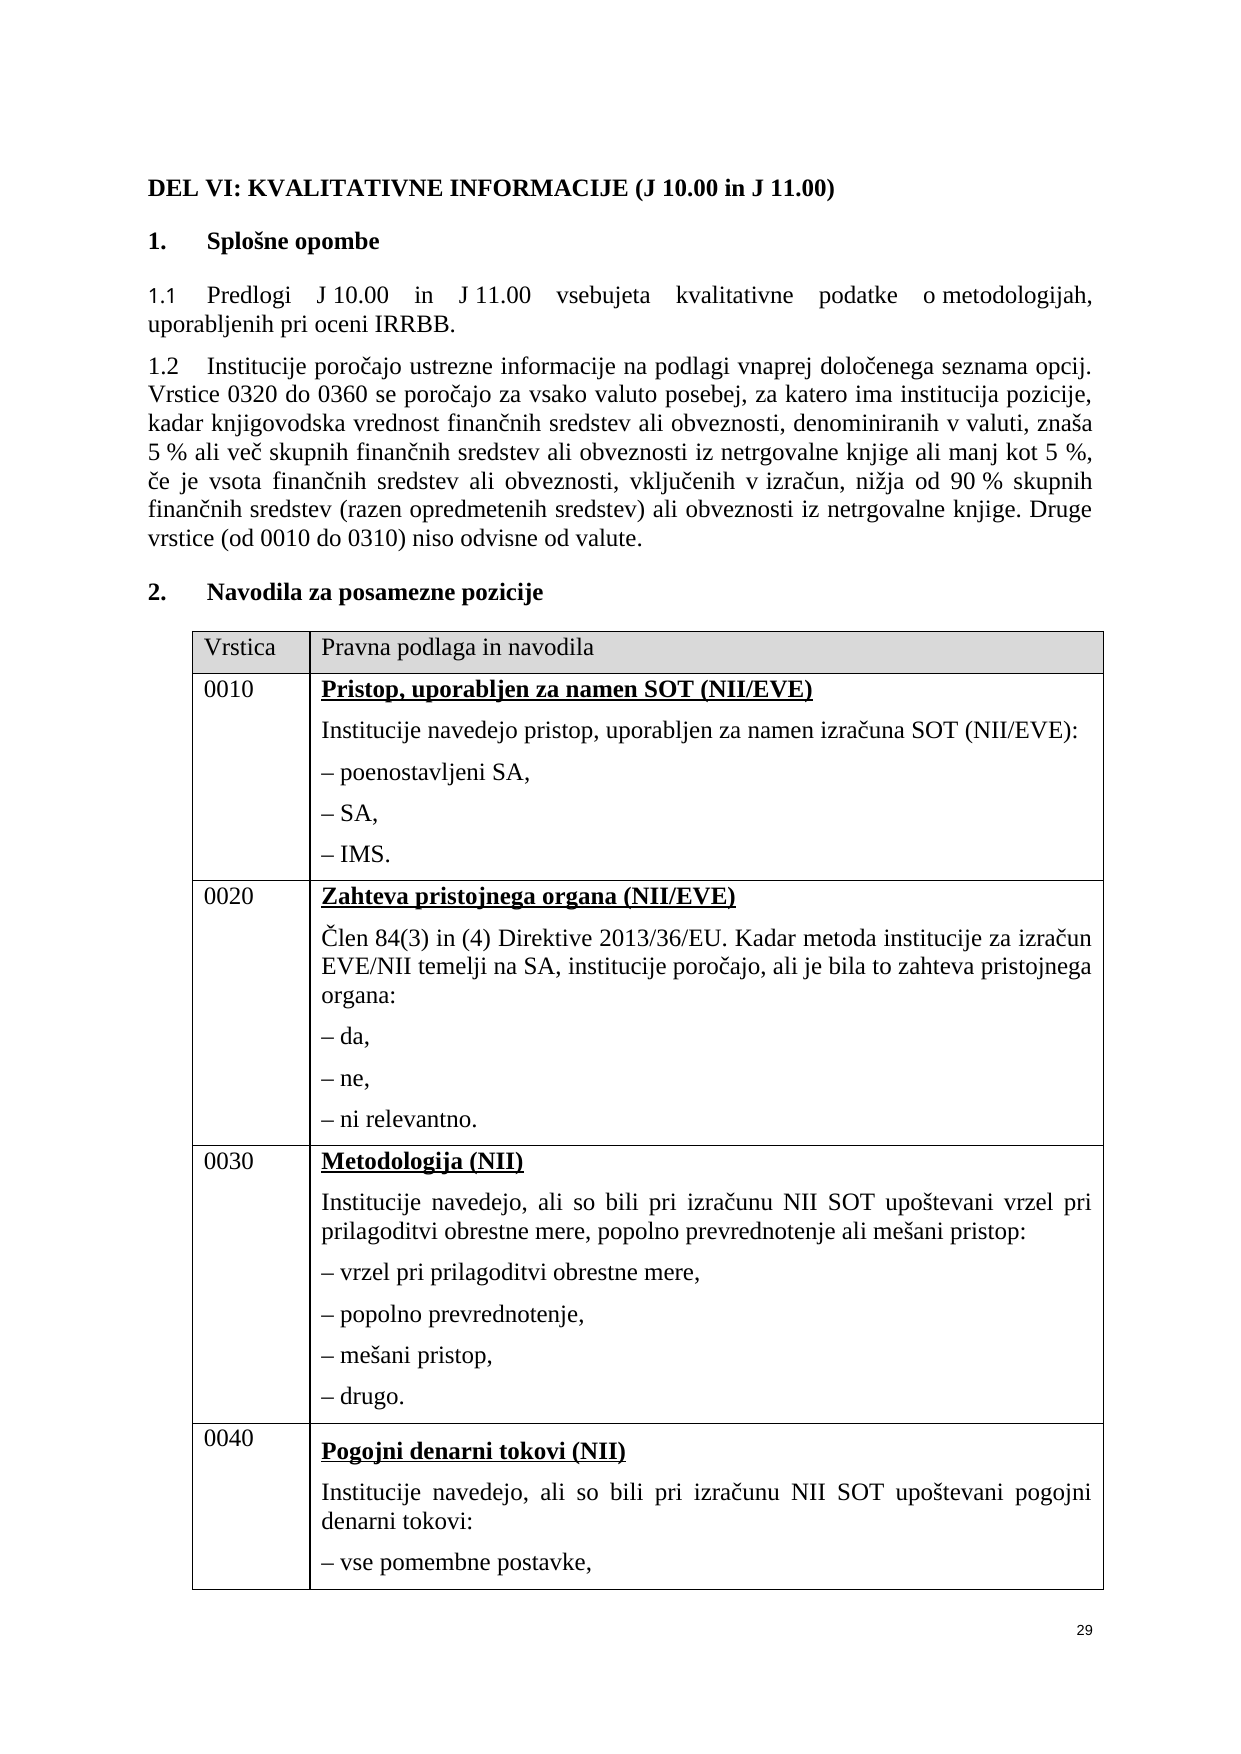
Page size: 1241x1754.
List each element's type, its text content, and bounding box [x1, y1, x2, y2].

text 1.2 Institucije poročajo ustrezne informacije na podlagi vnaprej določenega seznama opcij. Vrstice 0320 do 0360 se poročajo za vsako valuto posebej, za katero ima institucija pozicije, kadar knjigovodska vrednost finančnih sredstev ali obveznosti, denominiranih v valuti, znaša 5 % ali več skupnih finančnih sredstev ali obveznosti iz netrgovalne knjige ali manj kot 5 %, če je vsota finančnih sredstev ali obveznosti, vključenih v izračun, nižja od 90 % skupnih finančnih sredstev (razen opredmetenih sredstev) ali obveznosti iz netrgovalne knjige. Druge vrstice (od 0010 do 0310) niso odvisne od valute. [148, 351, 1093, 552]
list 1. Splošne opombe [148, 226, 1093, 255]
subtitle DEL VI: KVALITATIVNE INFORMACIJE (J 10.00 in J 11.00) [148, 173, 1093, 201]
table_cell Zahteva pristojnega organa (NII/EVE) Člen 84(3) in (4) Direktive 2013/36/EU. Kadar metoda institucije za izračun EVE/NII temelji na SA, institucije poročajo, ali je bila to zahteva pristojnega organa: – da, – ne, – ni relevantno. [311, 881, 1103, 1145]
table_cell 0030 [193, 1146, 309, 1422]
table_header Vrstica [193, 632, 309, 673]
text 1.1 Predlogi J 10.00 in J 11.00 vsebujeta kvalitativne podatke o metodologijah, uporabljenih pri oceni IRRBB. [148, 280, 1093, 338]
table_cell 0040 [193, 1424, 309, 1588]
list 2. Navodila za posamezne pozicije [148, 577, 1093, 606]
table_cell Metodologija (NII) Institucije navedejo, ali so bili pri izračunu NII SOT upoštevani vrzel pri prilagoditvi obrestne mere, popolno prevrednotenje ali mešani pristop: – vrzel pri prilagoditvi obrestne mere, – popolno prevrednotenje, – mešani pristop, – drugo. [311, 1146, 1103, 1422]
table_cell 0010 [193, 674, 309, 880]
table_cell Pristop, uporabljen za namen SOT (NII/EVE) Institucije navedejo pristop, uporabljen za namen izračuna SOT (NII/EVE): – poenostavljeni SA, – SA, – IMS. [311, 674, 1103, 880]
table_cell 0020 [193, 881, 309, 1145]
table_header Pravna podlaga in navodila [311, 632, 1103, 673]
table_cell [311, 1424, 1103, 1588]
